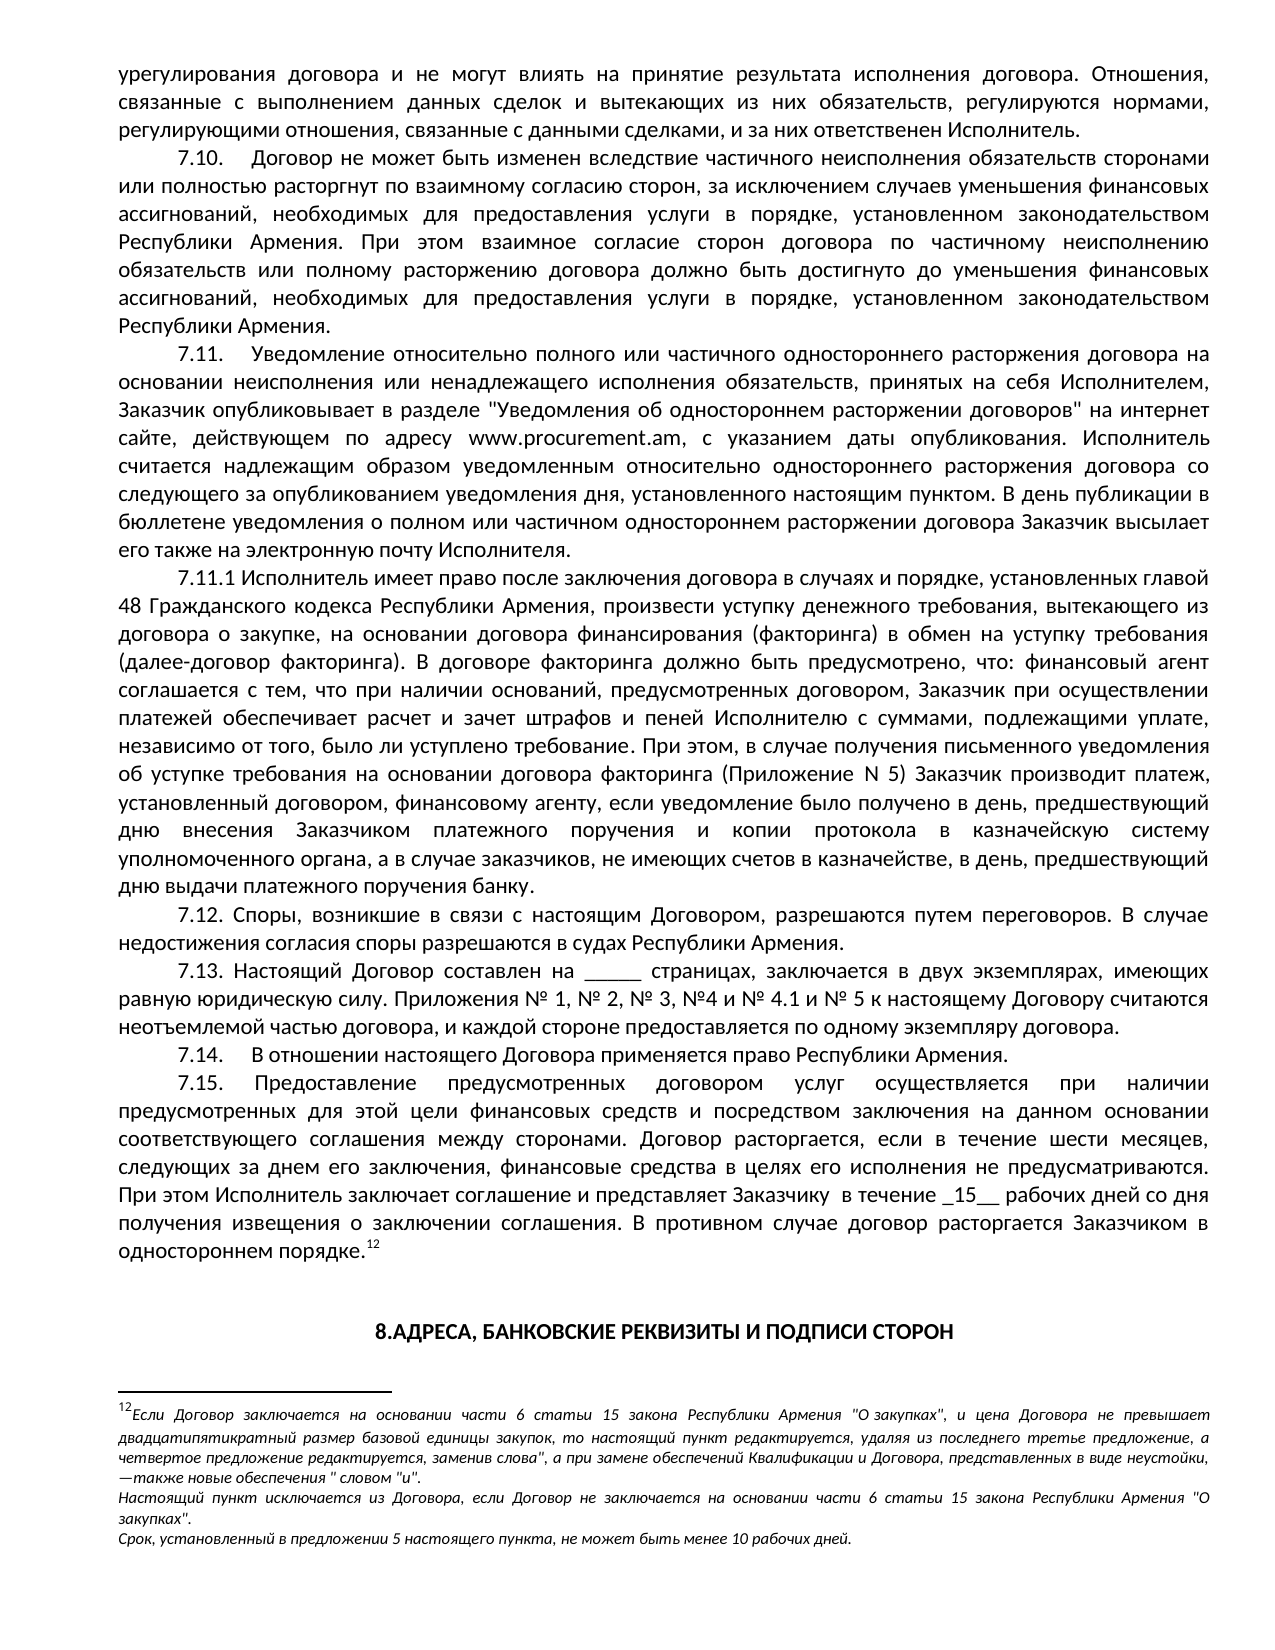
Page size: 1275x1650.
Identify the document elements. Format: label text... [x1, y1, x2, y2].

text 7.10. Договор не может быть изменен вследствие частичного неисполнения обязательств сторонами или полностью расторгнут по взаимному согласию сторон, за исключением случаев уменьшения финансовых ассигнований, необходимых для предоставления услуги в порядке, установленном законодательством Республики Армения. При этом взаимное согласие сторон договора по частичному неисполнению обязательств или полному расторжению договора должно быть достигнуто до уменьшения финансовых ассигнований, необходимых для предоставления услуги в порядке, установленном законодательством Республики Армения. [118, 143, 1211, 339]
text 7.14. В отношении настоящего Договора применяется право Республики Армения. [118, 1040, 1211, 1068]
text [118, 59, 1211, 143]
text 7.11.1 Исполнитель имеет право после заключения договора в случаях и порядке, установленных главой 48 Гражданского кодекса Республики Армения, произвести уступку денежного требования, вытекающего из договора о закупке, на основании договора финансирования (факторинга) в обмен на уступку требования (далее-договор факторинга). В договоре факторинга должно быть предусмотрено, что: финансовый агент соглашается с тем, что при наличии оснований, предусмотренных договором, Заказчик при осуществлении платежей обеспечивает расчет и зачет штрафов и пеней Исполнителю с суммами, подлежащими уплате, независимо от того, было ли уступлено требование. При этом, в случае получения письменного уведомления об уступке требования на основании договора факторинга (Приложение N 5) Заказчик производит платеж, установленный договором, финансовому агенту, если уведомление было получено в день, предшествующий дню внесения Заказчиком платежного поручения и копии протокола в казначейскую систему уполномоченного органа, а в случае заказчиков, не имеющих счетов в казначействе, в день, предшествующий дню выдачи платежного поручения банку. [118, 563, 1211, 900]
text 7.13. Настоящий Договор составлен на _____ страницах, заключается в двух экземплярах, имеющих равную юридическую силу. Приложения № 1, № 2, № 3, №4 и № 4.1 и № 5 к настоящему Договору считаются неотъемлемой частью договора, и каждой стороне предоставляется по одному экземпляру договора. [118, 956, 1211, 1040]
text 7.11. Уведомление относительно полного или частичного одностороннего расторжения договора на основании неисполнения или ненадлежащего исполнения обязательств, принятых на себя Исполнителем, Заказчик опубликовывает в разделе "Уведомления об одностороннем расторжении договоров" на интернет сайте, действующем по адресу www.procurement.am, с указанием даты опубликования. Исполнитель считается надлежащим образом уведомленным относительно одностороннего расторжения договора со следующего за опубликованием уведомления дня, установленного настоящим пунктом. В день публикации в бюллетене уведомления о полном или частичном одностороннем расторжении договора Заказчик высылает его также на электронную почту Исполнителя. [118, 339, 1211, 563]
text 8.АДРЕСА, БАНКОВСКИЕ РЕКВИЗИТЫ И ПОДПИСИ СТОРОН [118, 1317, 1211, 1345]
text 7.15. Предоставление предусмотренных договором услуг осуществляется при наличии предусмотренных для этой цели финансовых средств и посредством заключения на данном основании соответствующего соглашения между сторонами. Договор расторгается, если в течение шести месяцев, следующих за днем его заключения, финансовые средства в целях его исполнения не предусматриваются. При этом Исполнитель заключает соглашение и представляет Заказчику в течение _15__ рабочих дней со дня получения извещения о заключении соглашения. В противном случае договор расторгается Заказчиком в одностороннем порядке. [118, 1068, 1211, 1264]
text 7.12. Споры, возникшие в связи с настоящим Договором, разрешаются путем переговоров. В случае недостижения согласия споры разрешаются в судах Республики Армения. [118, 900, 1211, 956]
